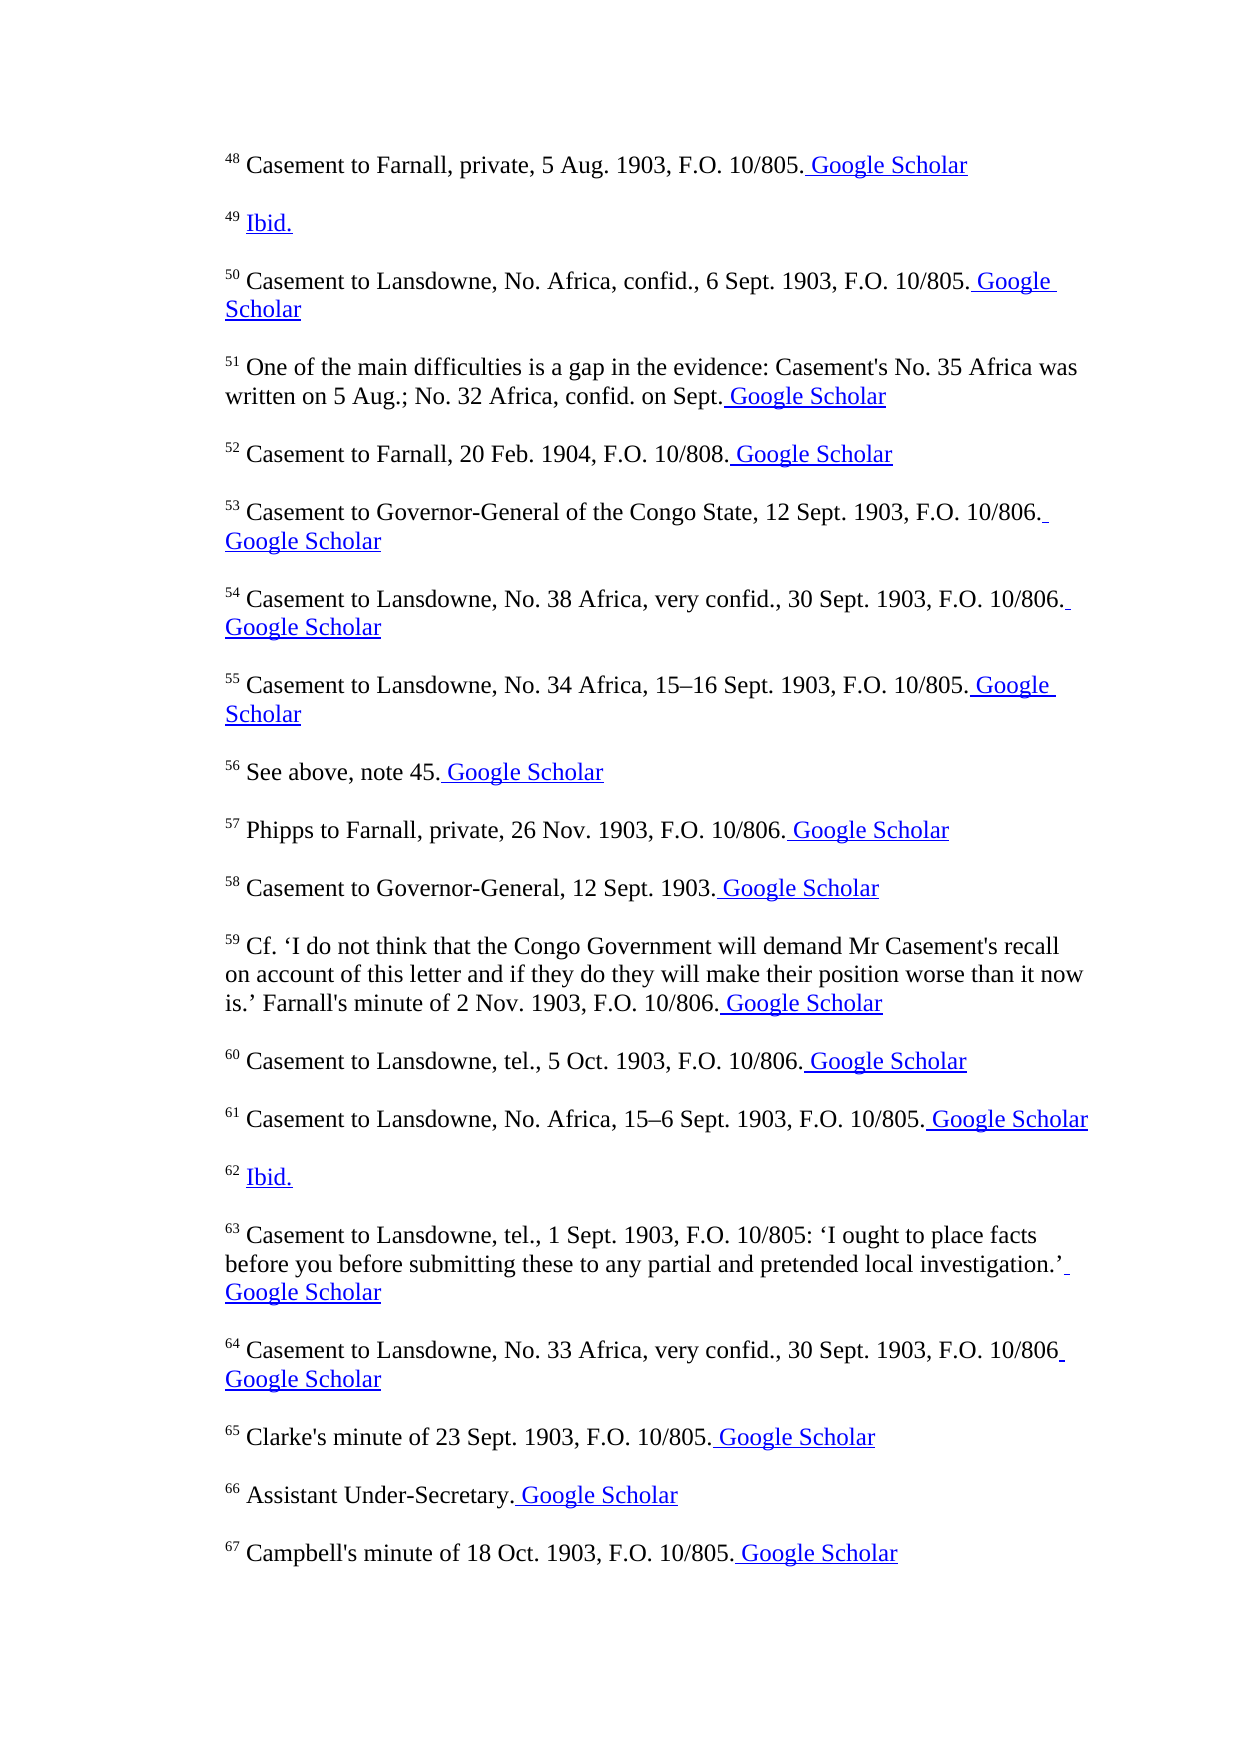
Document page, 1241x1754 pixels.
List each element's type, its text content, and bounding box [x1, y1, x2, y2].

text 61 Casement to Lansdowne, No. Africa, 15–6 Sept. 1903, F.O. 10/805. Google Scholar [225, 1104, 1090, 1133]
text 60 Casement to Lansdowne, tel., 5 Oct. 1903, F.O. 10/806. Google Scholar [225, 1046, 1090, 1075]
text 67 Campbell's minute of 18 Oct. 1903, F.O. 10/805. Google Scholar [225, 1538, 1090, 1567]
text 50 Casement to Lansdowne, No. Africa, confid., 6 Sept. 1903, F.O. 10/805. Google Scholar [225, 266, 1090, 323]
text 57 Phipps to Farnall, private, 26 Nov. 1903, F.O. 10/806. Google Scholar [225, 815, 1090, 844]
text 53 Casement to Governor-General of the Congo State, 12 Sept. 1903, F.O. 10/806. Google Scholar [225, 497, 1090, 554]
text 62 Ibid. [225, 1162, 1090, 1191]
text 55 Casement to Lansdowne, No. 34 Africa, 15–16 Sept. 1903, F.O. 10/805. Google Scholar [225, 670, 1090, 728]
text 64 Casement to Lansdowne, No. 33 Africa, very confid., 30 Sept. 1903, F.O. 10/806 Google Scholar [225, 1335, 1090, 1393]
text 59 Cf. ‘I do not think that the Congo Government will demand Mr Casement's recall on account of this letter and if they do they will make their position worse than it now is.’ Farnall's minute of 2 Nov. 1903, F.O. 10/806. Google Scholar [225, 931, 1090, 1017]
text 66 Assistant Under-Secretary. Google Scholar [225, 1480, 1090, 1509]
text 58 Casement to Governor-General, 12 Sept. 1903. Google Scholar [225, 873, 1090, 902]
text 52 Casement to Farnall, 20 Feb. 1904, F.O. 10/808. Google Scholar [225, 439, 1090, 468]
text 54 Casement to Lansdowne, No. 38 Africa, very confid., 30 Sept. 1903, F.O. 10/806. Google Scholar [225, 584, 1090, 641]
text 65 Clarke's minute of 23 Sept. 1903, F.O. 10/805. Google Scholar [225, 1422, 1090, 1451]
text 63 Casement to Lansdowne, tel., 1 Sept. 1903, F.O. 10/805: ‘I ought to place facts before you before submitting these to any partial and pretended local investigation.’ Google Scholar [225, 1220, 1090, 1306]
text 48 Casement to Farnall, private, 5 Aug. 1903, F.O. 10/805. Google Scholar [225, 150, 1090, 179]
text 51 One of the main difficulties is a gap in the evidence: Casement's No. 35 Africa was written on 5 Aug.; No. 32 Africa, confid. on Sept. Google Scholar [225, 352, 1090, 410]
text 49 Ibid. [225, 208, 1090, 237]
text 56 See above, note 45. Google Scholar [225, 757, 1090, 786]
